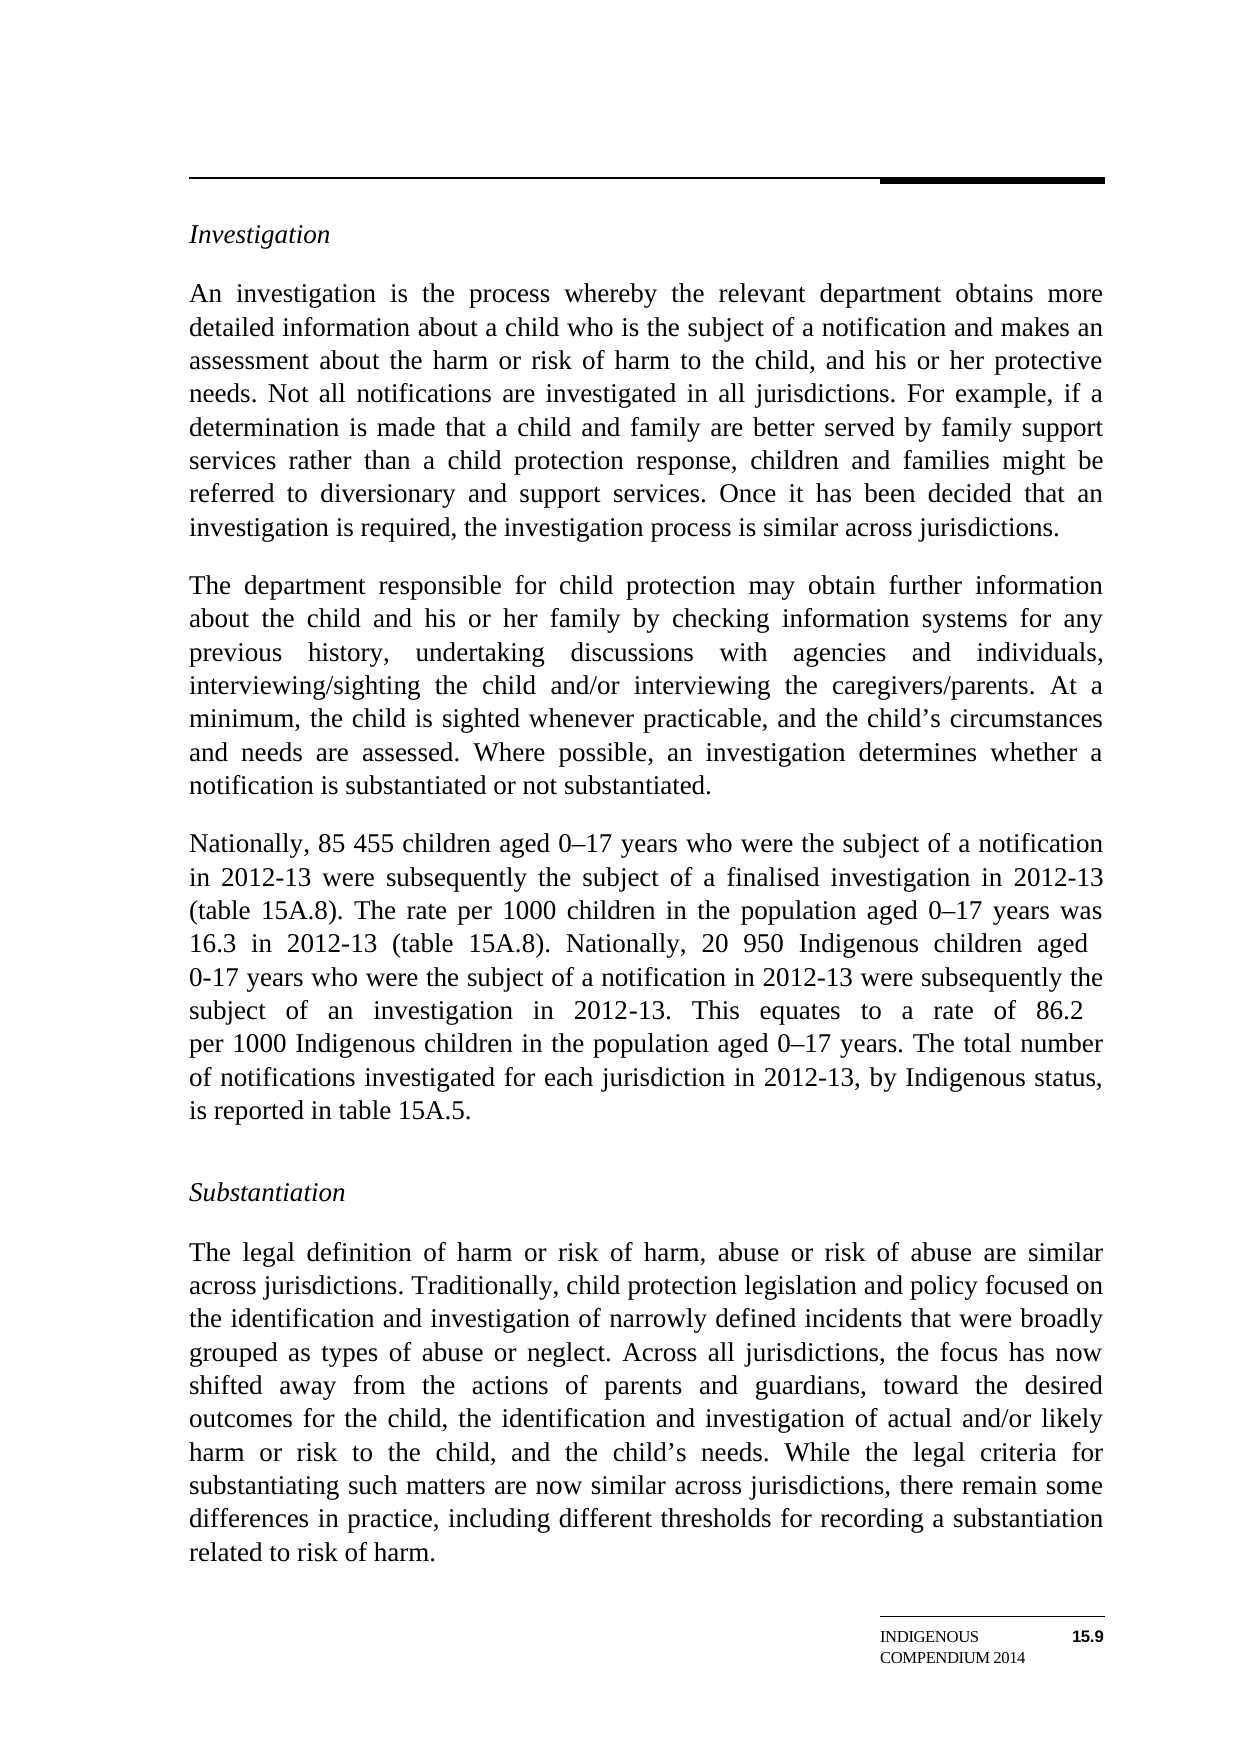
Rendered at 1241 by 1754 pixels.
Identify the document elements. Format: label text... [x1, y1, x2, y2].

text The department responsible for child protection may obtain further information about the child and his or her family by checking information systems for any previous history, undertaking discussions with agencies and individuals, interviewing/sighting the child and/or interviewing the caregivers/parents. At a minimum, the child is sighted whenever practicable, and the child’s circumstances and needs are assessed. Where possible, an investigation determines whether a notification is substantiated or not substantiated. [189, 567, 1104, 800]
text The legal definition of harm or risk of harm, abuse or risk of abuse are similar across jurisdictions. Traditionally, child protection legislation and policy focused on the identification and investigation of narrowly defined incidents that were broadly grouped as types of abuse or neglect. Across all jurisdictions, the focus has now shifted away from the actions of parents and guardians, toward the desired outcomes for the child, the identification and investigation of actual and/or likely harm or risk to the child, and the child’s needs. While the legal criteria for substantiating such matters are now similar across jurisdictions, there remain some differences in practice, including different thresholds for recording a substantiation related to risk of harm. [189, 1233, 1104, 1567]
text An investigation is the process whereby the relevant department obtains more detailed information about a child who is the subject of a notification and makes an assessment about the harm or risk of harm to the child, and his or her protective needs. Not all notifications are investigated in all jurisdictions. For example, if a determination is made that a child and family are better served by family support services rather than a child protection response, children and families might be referred to diversionary and support services. Once it has been decided that an investigation is required, the investigation process is similar across jurisdictions. [189, 275, 1104, 542]
subtitle Investigation [189, 217, 1104, 250]
subtitle Substantiation [189, 1175, 1104, 1208]
text Nationally, 85 455 children aged 0–17 years who were the subject of a notification in 2012-13 were subsequently the subject of a finalised investigation in 2012-13 (table 15A.8). The rate per 1000 children in the population aged 0–17 years was 16.3 in 2012-13 (table 15A.8). Nationally, 20 950 Indigenous children aged 0-17 years who were the subject of a notification in 2012-13 were subsequently the subject of an investigation in 2012-13. This equates to a rate of 86.2 per 1000 Indigenous children in the population aged 0–17 years. The total number of notifications investigated for each jurisdiction in 2012-13, by Indigenous status, is reported in table 15A.5. [189, 825, 1104, 1125]
